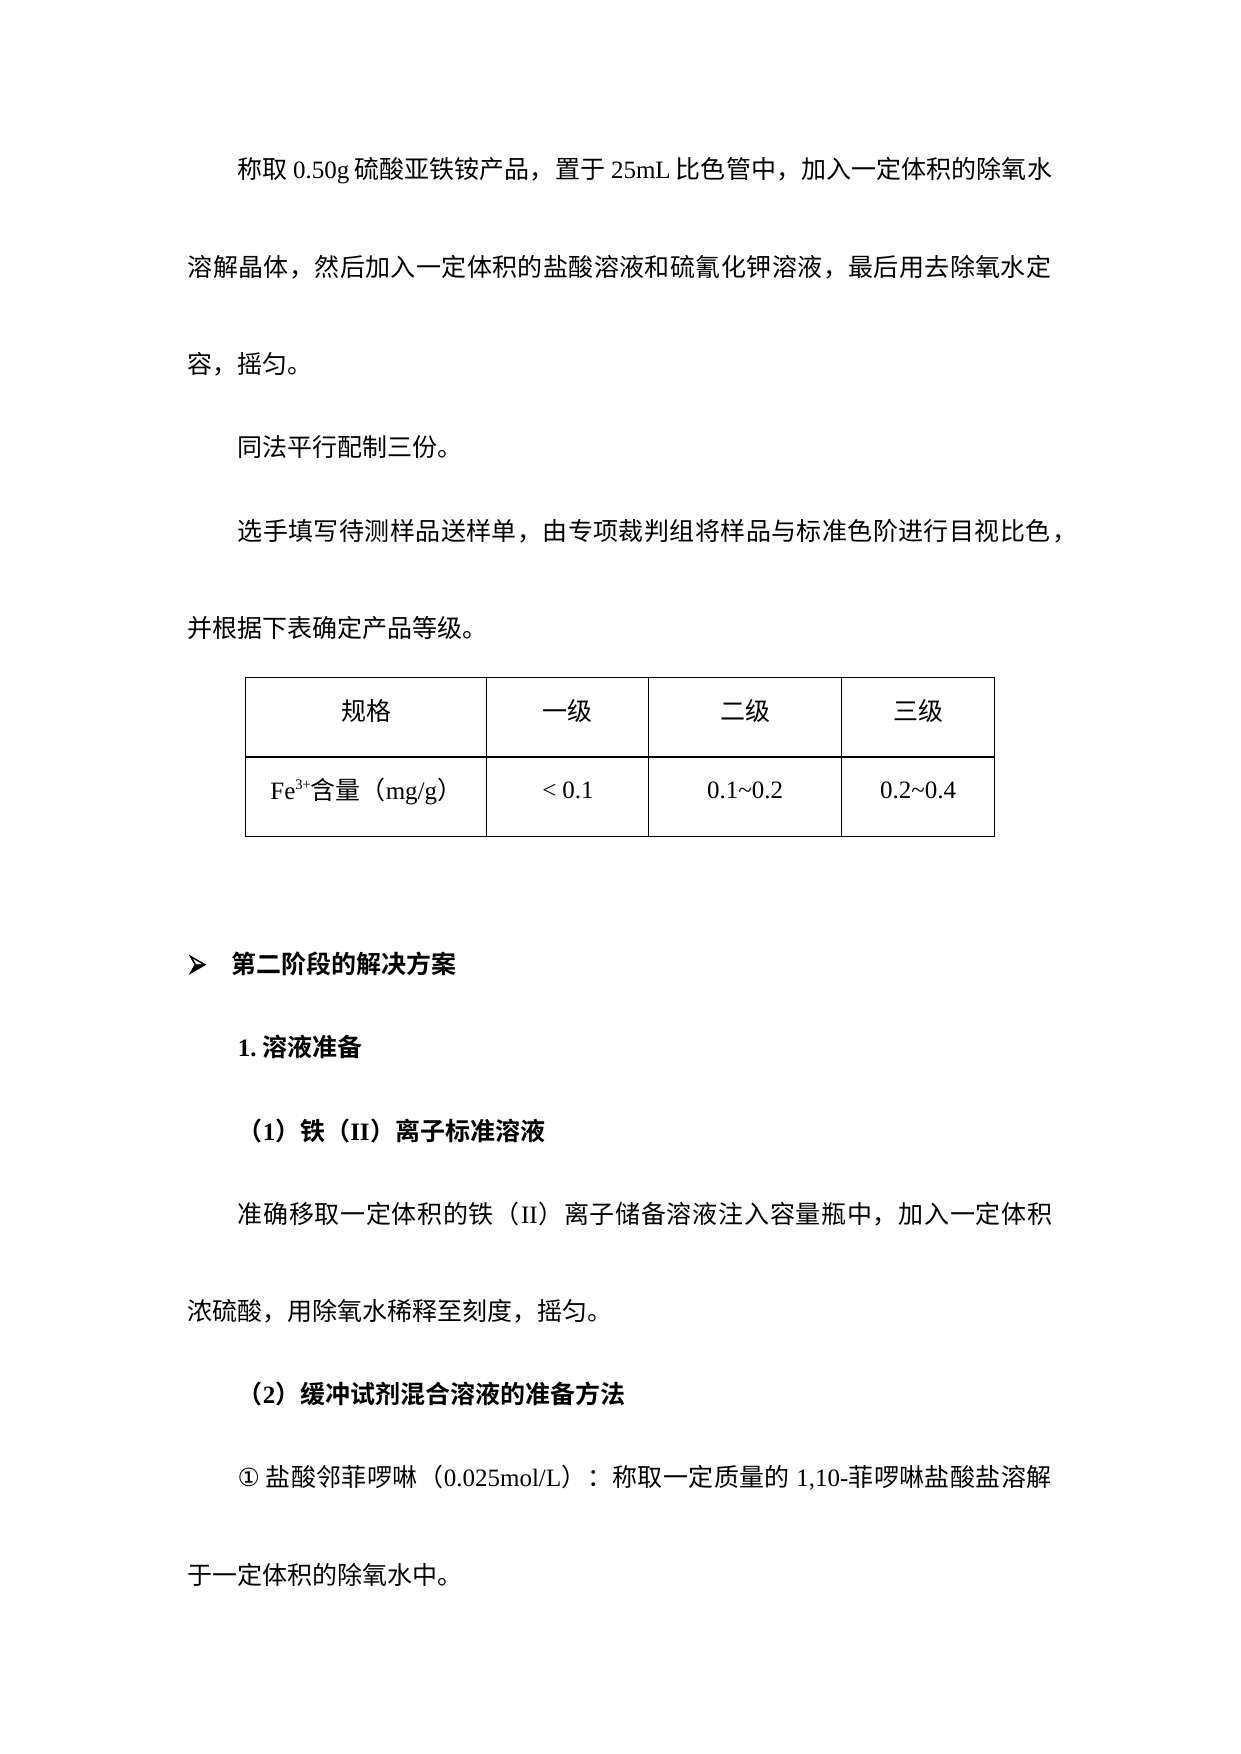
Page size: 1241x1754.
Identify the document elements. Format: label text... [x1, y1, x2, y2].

text （2）缓冲试剂混合溶液的准备方法 [187, 1360, 1053, 1425]
table_cell 0.1~0.2 [649, 758, 841, 836]
text 称取0.50g硫酸亚铁铵产品，置于25mL比色管中，加入一定体积的除氧水溶解晶体，然后加入一定体积的盐酸溶液和硫氰化钾溶液，最后用去除氧水定容，摇匀。 [187, 135, 1053, 395]
table_header 规格 [246, 678, 486, 756]
text （1）铁（II）离子标准溶液 [187, 1097, 1053, 1162]
text ①盐酸邻菲啰啉（0.025mol/L）：称取一定质量的1,10-菲啰啉盐酸盐溶解于一定体积的除氧水中。 [187, 1443, 1053, 1606]
list 第二阶段的解决方案 [187, 930, 1053, 995]
table_cell Fe3+含量（mg/g） [246, 758, 486, 836]
table_cell < 0.1 [487, 758, 648, 836]
table_header 二级 [649, 678, 841, 756]
table_cell 0.2~0.4 [842, 758, 994, 836]
text 准确移取一定体积的铁（II）离子储备溶液注入容量瓶中，加入一定体积浓硫酸，用除氧水稀释至刻度，摇匀。 [187, 1180, 1053, 1342]
text 选手填写待测样品送样单，由专项裁判组将样品与标准色阶进行目视比色，并根据下表确定产品等级。 [187, 497, 1053, 659]
text 同法平行配制三份。 [187, 413, 1053, 478]
text 1. 溶液准备 [187, 1013, 1053, 1078]
table_header 三级 [842, 678, 994, 756]
table_header 一级 [487, 678, 648, 756]
